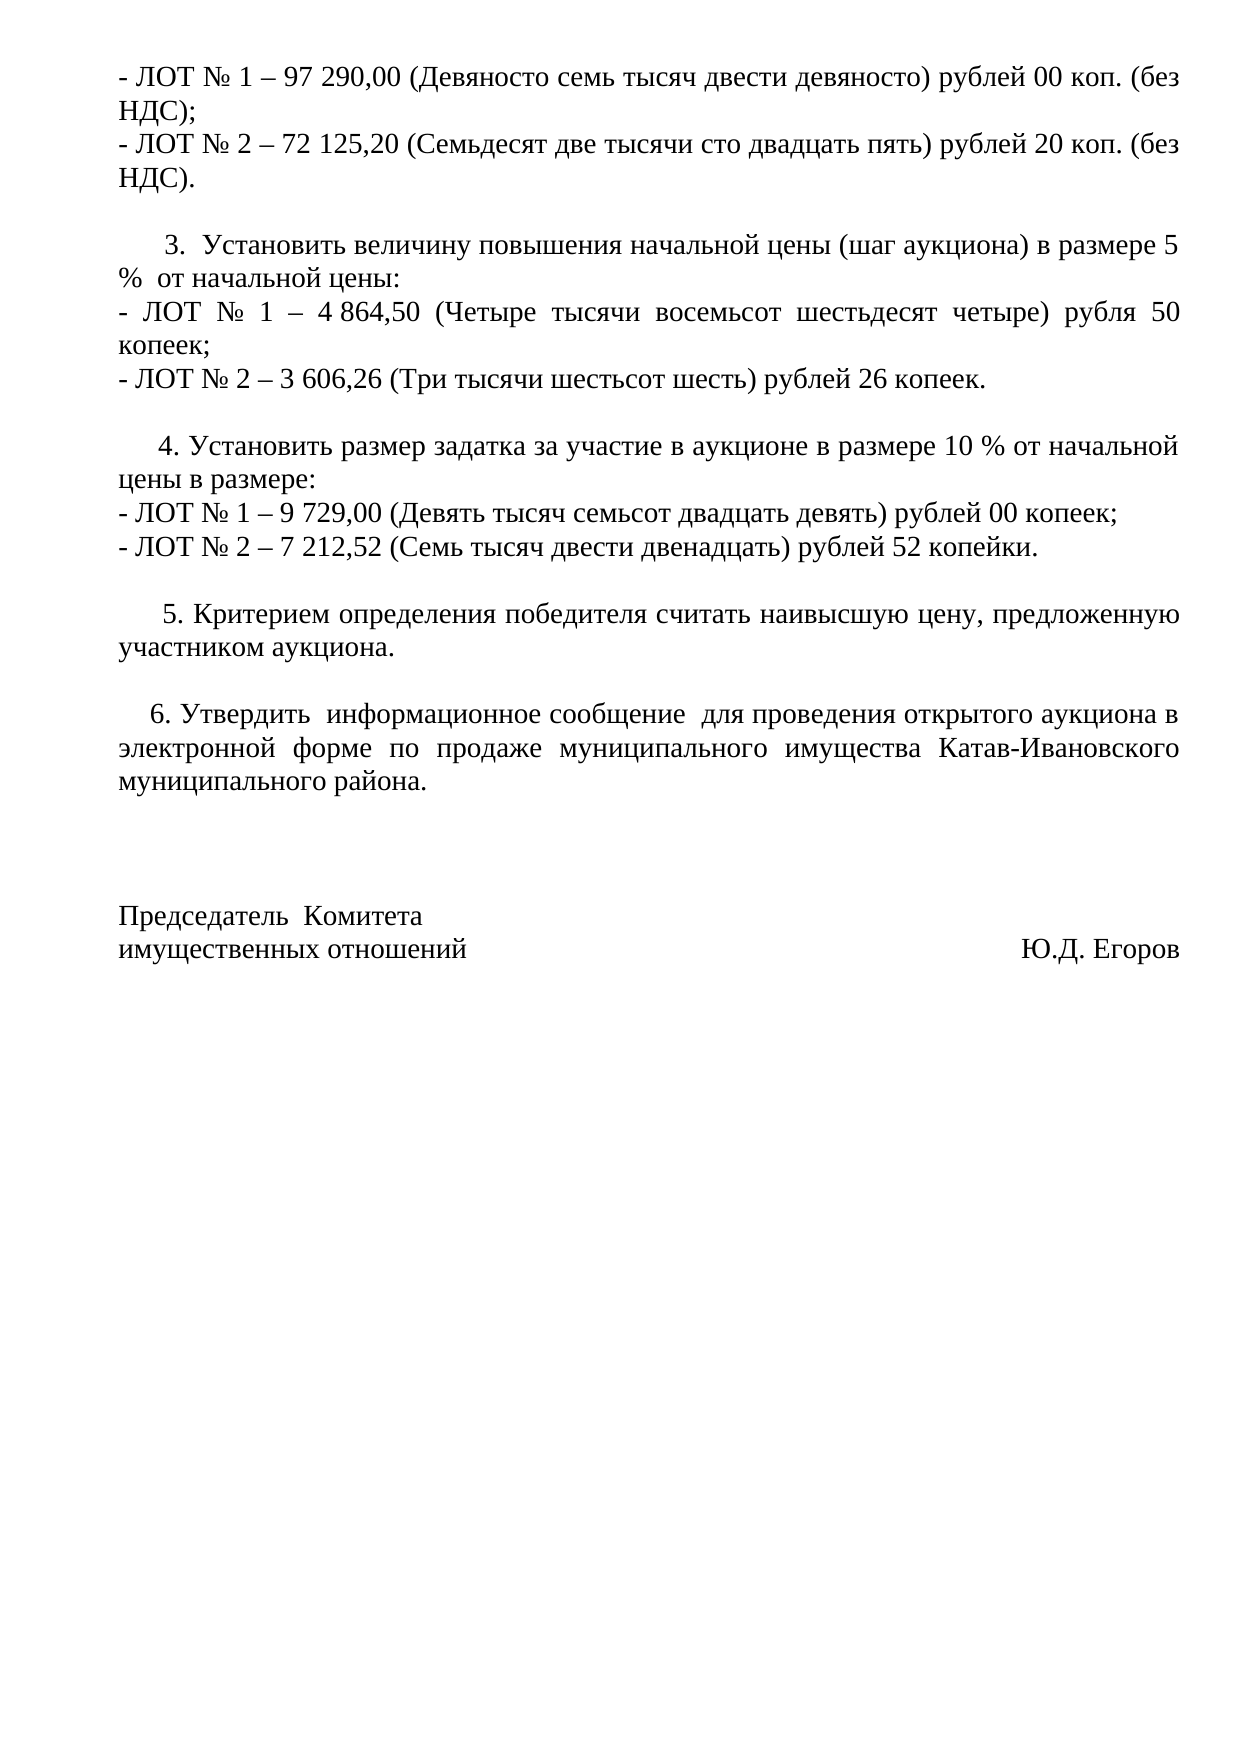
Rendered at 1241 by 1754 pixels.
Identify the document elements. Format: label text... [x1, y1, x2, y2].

text 5. Критерием определения победителя считать наивысшую цену, предложенную участником аукциона. [118, 596, 1181, 663]
text - ЛОТ № 2 – 72 125,20 (Семьдесят две тысячи сто двадцать пять) рублей 20 коп. (без НДС). [118, 126, 1181, 193]
text - ЛОТ № 2 – 3 606,26 (Три тысячи шестьсот шесть) рублей 26 копеек. [118, 361, 1181, 394]
text - ЛОТ № 1 – 9 729,00 (Девять тысяч семьсот двадцать девять) рублей 00 копеек; [118, 495, 1181, 529]
text имущественных отношений Ю.Д. Егоров [118, 931, 1181, 965]
text Председатель Комитета [118, 898, 1181, 931]
text 3. Установить величину повышения начальной цены (шаг аукциона) в размере 5 % от начальной цены: [118, 227, 1181, 294]
text - ЛОТ № 2 – 7 212,52 (Семь тысяч двести двенадцать) рублей 52 копейки. [118, 529, 1181, 562]
text - ЛОТ № 1 – 97 290,00 (Девяносто семь тысяч двести девяносто) рублей 00 коп. (без НДС); [118, 59, 1181, 126]
text 4. Установить размер задатка за участие в аукционе в размере 10 % от начальной цены в размере: [118, 428, 1181, 495]
text - ЛОТ № 1 – 4 864,50 (Четыре тысячи восемьсот шестьдесят четыре) рубля 50 копеек; [118, 294, 1181, 361]
text 6. Утвердить информационное сообщение для проведения открытого аукциона в электронной форме по продаже муниципального имущества Катав-Ивановского муниципального района. [118, 696, 1181, 797]
